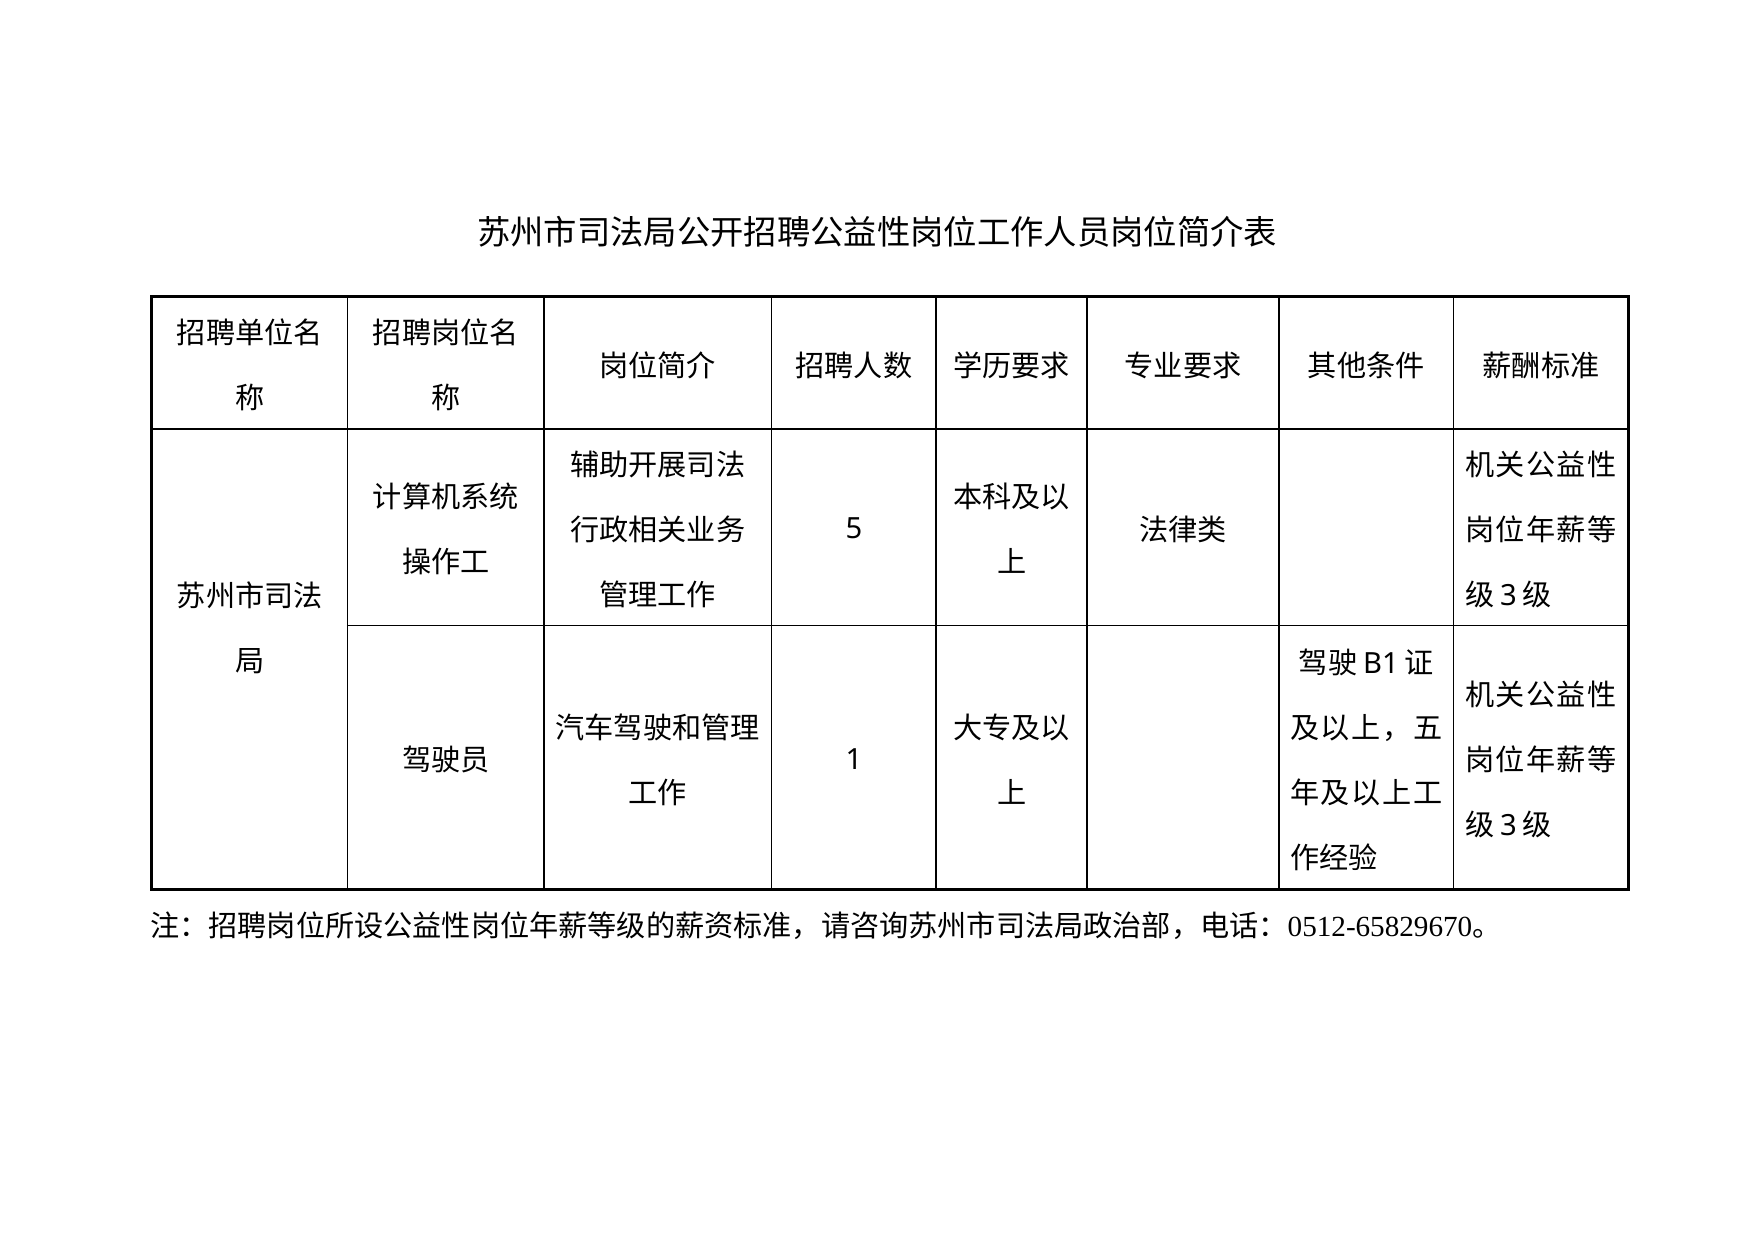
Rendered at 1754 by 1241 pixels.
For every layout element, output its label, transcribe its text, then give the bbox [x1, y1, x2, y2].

text 注：招聘岗位所设公益性岗位年薪等级的薪资标准，请咨询苏州市司法局政治部，电话：0512-65829670。 [150, 891, 1604, 956]
table_cell 本科及以上 [937, 430, 1086, 625]
table_cell 辅助开展司法 行政相关业务 管理工作 [545, 430, 771, 625]
table_header 其他条件 [1280, 298, 1453, 428]
table_cell 5 [772, 430, 935, 625]
table_cell 汽车驾驶和管理工作 [545, 626, 771, 888]
table_cell 机关公益性岗位年薪等级3级 [1454, 626, 1627, 888]
table_cell 计算机系统 操作工 [348, 430, 543, 625]
table_header 招聘人数 [772, 298, 935, 428]
table_cell 驾驶员 [348, 626, 543, 888]
table_cell [1280, 430, 1453, 625]
table_cell 大专及以上 [937, 626, 1086, 888]
table_header 学历要求 [937, 298, 1086, 428]
table_header 岗位简介 [545, 298, 771, 428]
table_header 薪酬标准 [1454, 298, 1627, 428]
table_header 招聘岗位名称 [348, 298, 543, 428]
table_cell [1088, 626, 1278, 888]
table_header 招聘单位名称 [153, 298, 347, 428]
table_cell 驾驶B1证 及以上，五年及以上工作经验 [1280, 626, 1453, 888]
text 苏州市司法局公开招聘公益性岗位工作人员岗位简介表 [150, 198, 1604, 263]
table_cell 1 [772, 626, 935, 888]
table_header 专业要求 [1088, 298, 1278, 428]
table_cell 苏州市司法局 [153, 430, 347, 888]
table_cell 机关公益性岗位年薪等级3级 [1454, 430, 1627, 625]
table_cell 法律类 [1088, 430, 1278, 625]
